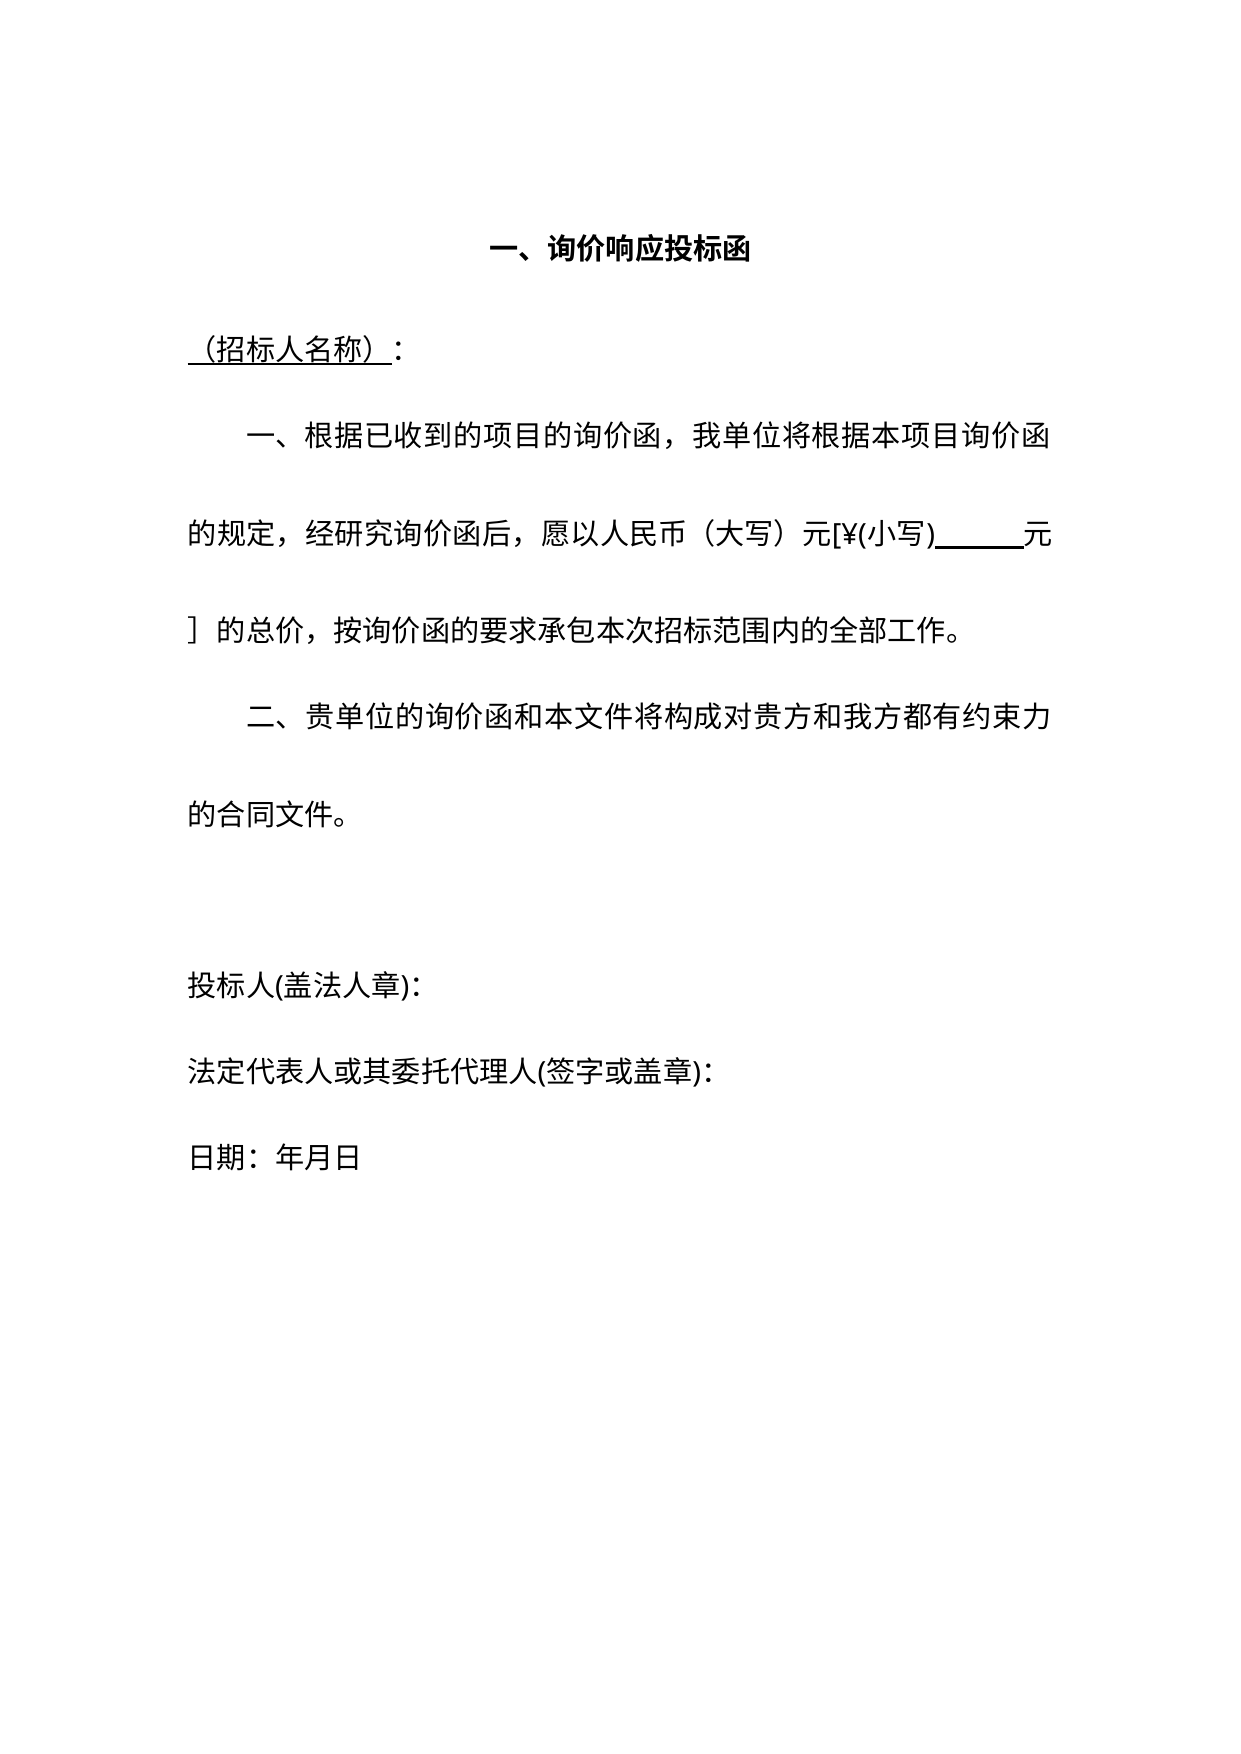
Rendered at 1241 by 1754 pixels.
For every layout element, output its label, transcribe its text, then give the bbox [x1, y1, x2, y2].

text 二、贵单位的询价函和本文件将构成对贵方和我方都有约束力的合同文件。 [187, 683, 1053, 845]
text 一、询价响应投标函 [187, 216, 1053, 270]
text 日期：年月日 [187, 1123, 1053, 1188]
text 投标人(盖法人章)： [187, 951, 1053, 1016]
text （招标人名称）： [187, 315, 1053, 380]
text 法定代表人或其委托代理人(签字或盖章)： [187, 1037, 1053, 1102]
list 根据已收到的项目的询价函，我单位将根据本项目询价函的规定，经研究询价函后，愿以人民币（大写）元[¥(小写) 元］的总价，按询价函的要求承包本次招标范围内的全部工作。 [187, 401, 1053, 661]
